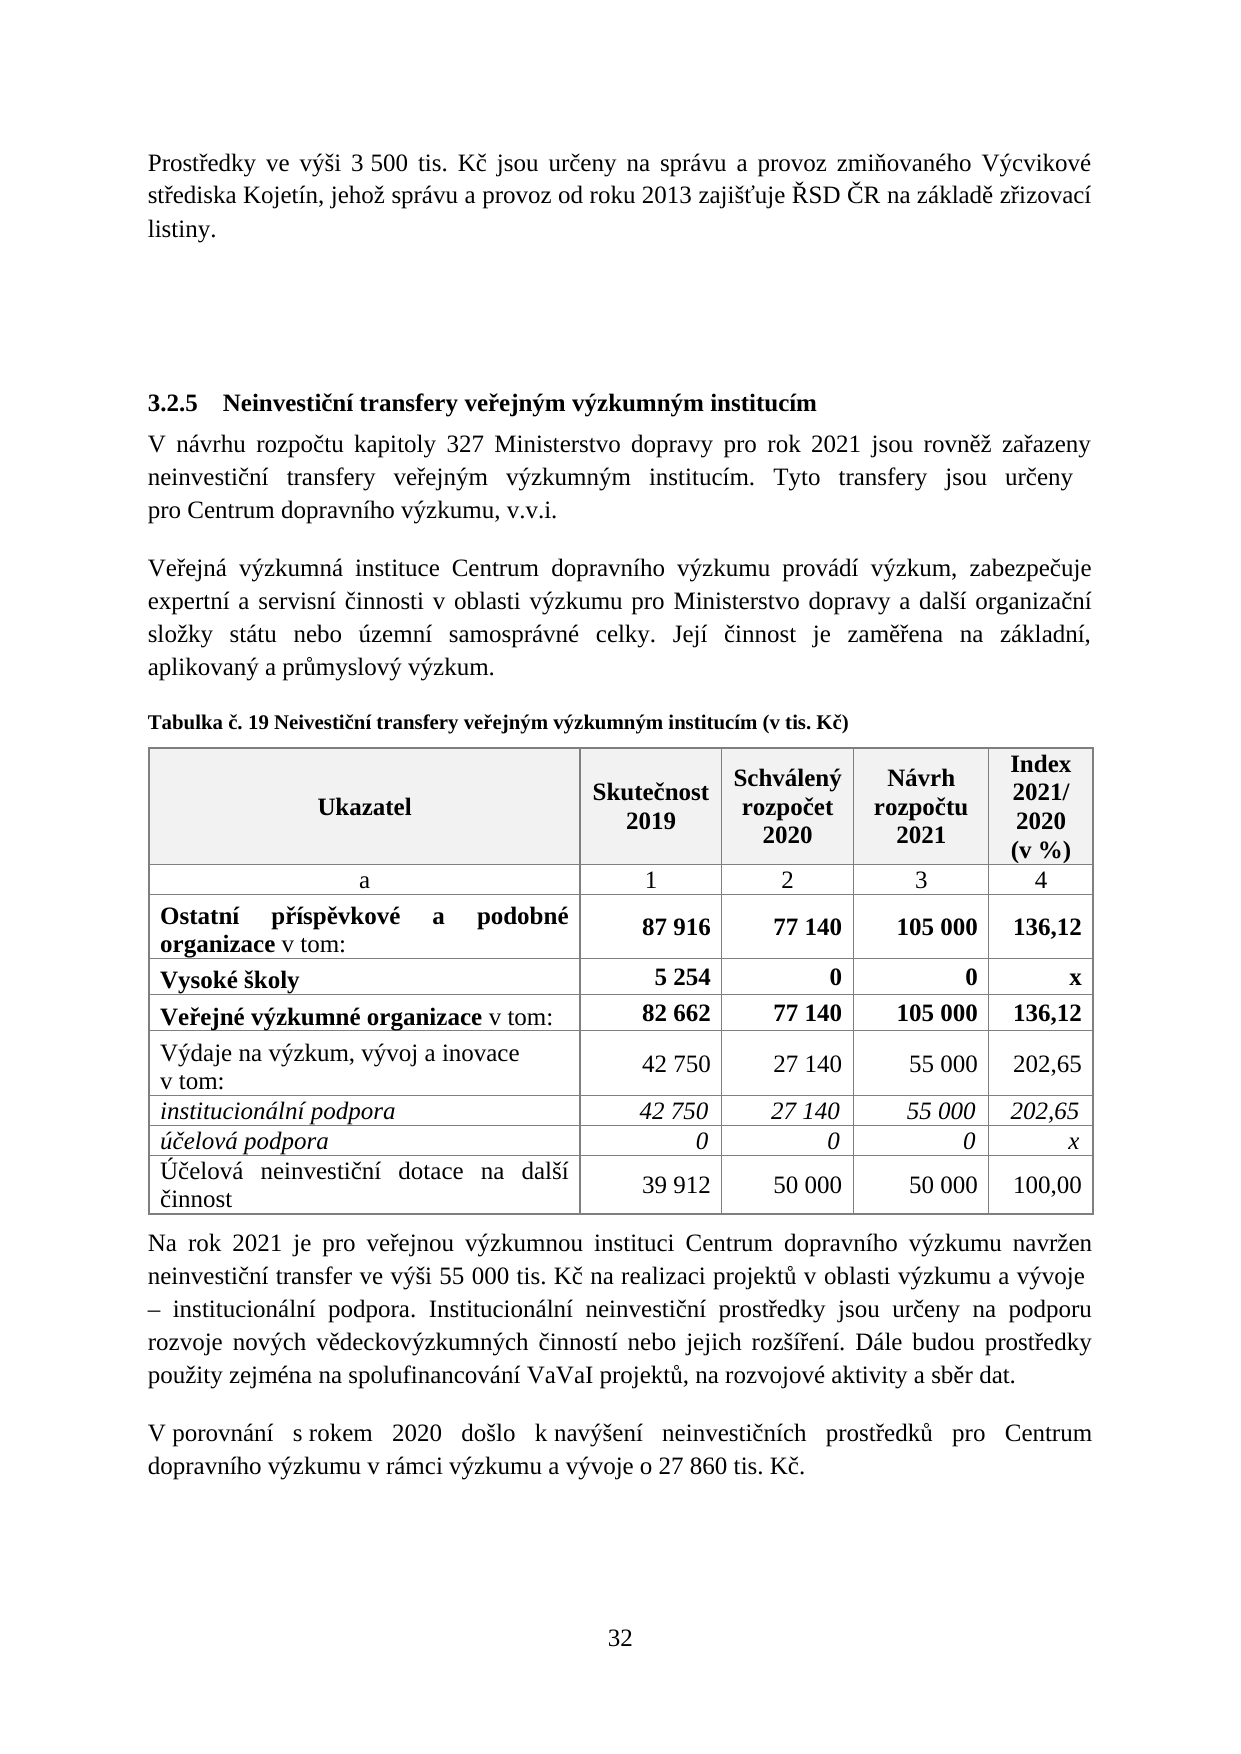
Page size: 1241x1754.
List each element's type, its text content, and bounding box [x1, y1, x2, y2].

table_cell 4 [989, 865, 1092, 893]
table_cell Ostatní příspěvkové a podobné organizace v tom: [150, 895, 579, 958]
table_cell 5 254 [581, 959, 721, 994]
table_cell 1 [581, 865, 721, 893]
text Veřejná výzkumná instituce Centrum dopravního výzkumu provádí výzkum, zabezpečuje expertní a servisní činnosti v oblasti výzkumu pro Ministerstvo dopravy a další organizační složky státu nebo územní samosprávné celky. Její činnost je zaměřena na základní, aplikovaný a průmyslový výzkum. [148, 553, 1093, 681]
table_cell 55 000 [854, 1031, 988, 1095]
table_cell a [150, 865, 579, 893]
table_cell 105 000 [854, 995, 988, 1030]
table_cell 0 [854, 1126, 988, 1155]
table_cell 105 000 [854, 895, 988, 958]
table_cell 0 [854, 959, 988, 994]
text V porovnání s rokem 2020 došlo k navýšení neinvestičních prostředků pro Centrum dopravního výzkumu v rámci výzkumu a vývoje o 27 860 tis. Kč. [148, 1418, 1093, 1480]
table_cell 27 140 [722, 1031, 853, 1095]
table_cell účelová podpora [150, 1126, 579, 1155]
table_cell x [989, 1126, 1092, 1155]
table_cell 0 [722, 1126, 853, 1155]
table_cell 39 912 [581, 1156, 721, 1213]
table_cell 0 [581, 1126, 721, 1155]
table_cell Výdaje na výzkum, vývoj a inovace v tom: [150, 1031, 579, 1095]
table_cell Účelová neinvestiční dotace na další činnost [150, 1156, 579, 1213]
table_cell x [989, 959, 1092, 994]
table_cell 136,12 [989, 995, 1092, 1030]
table_cell 27 140 [722, 1096, 853, 1125]
table_cell 50 000 [854, 1156, 988, 1213]
table_cell 202,65 [989, 1096, 1092, 1125]
table_cell 0 [722, 959, 853, 994]
text Prostředky ve výši 3 500 tis. Kč jsou určeny na správu a provoz zmiňovaného Výcvikové střediska Kojetín, jehož správu a provoz od roku 2013 zajišťuje ŘSD ČR na základě zřizovací listiny. [148, 148, 1093, 242]
table_cell institucionální podpora [150, 1096, 579, 1125]
table_cell Vysoké školy [150, 959, 579, 994]
table_header Index 2021/ 2020 (v %) [989, 749, 1092, 864]
table_cell Veřejné výzkumné organizace v tom: [150, 995, 579, 1030]
table_header Návrh rozpočtu 2021 [854, 749, 988, 864]
table_header Skutečnost 2019 [581, 749, 721, 864]
table_cell 82 662 [581, 995, 721, 1030]
table_header Schválený rozpočet 2020 [722, 749, 853, 864]
table_cell 42 750 [581, 1096, 721, 1125]
table_cell 50 000 [722, 1156, 853, 1213]
table_cell 55 000 [854, 1096, 988, 1125]
table_cell 77 140 [722, 895, 853, 958]
table_cell 42 750 [581, 1031, 721, 1095]
table_cell 2 [722, 865, 853, 893]
table_cell 87 916 [581, 895, 721, 958]
text V návrhu rozpočtu kapitoly 327 Ministerstvo dopravy pro rok 2021 jsou rovněž zařazeny neinvestiční transfery veřejným výzkumným institucím. Tyto transfery jsou určeny pro Centrum dopravního výzkumu, v.v.i. [148, 429, 1093, 524]
table_cell 136,12 [989, 895, 1092, 958]
table_header Ukazatel [150, 749, 579, 864]
table_cell 3 [854, 865, 988, 893]
table_cell 202,65 [989, 1031, 1092, 1095]
table_cell 100,00 [989, 1156, 1092, 1213]
subtitle Neinvestiční transfery veřejným výzkumným institucím [148, 388, 1093, 416]
text Na rok 2021 je pro veřejnou výzkumnou instituci Centrum dopravního výzkumu navržen neinvestiční transfer ve výši 55 000 tis. Kč na realizaci projektů v oblasti výzkumu a vývoje – institucionální podpora. Institucionální neinvestiční prostředky jsou určeny na podporu rozvoje nových vědeckovýzkumných činností nebo jejich rozšíření. Dále budou prostředky použity zejména na spolufinancování VaVaI projektů, na rozvojové aktivity a sběr dat. [148, 1228, 1093, 1389]
table_cell 77 140 [722, 995, 853, 1030]
